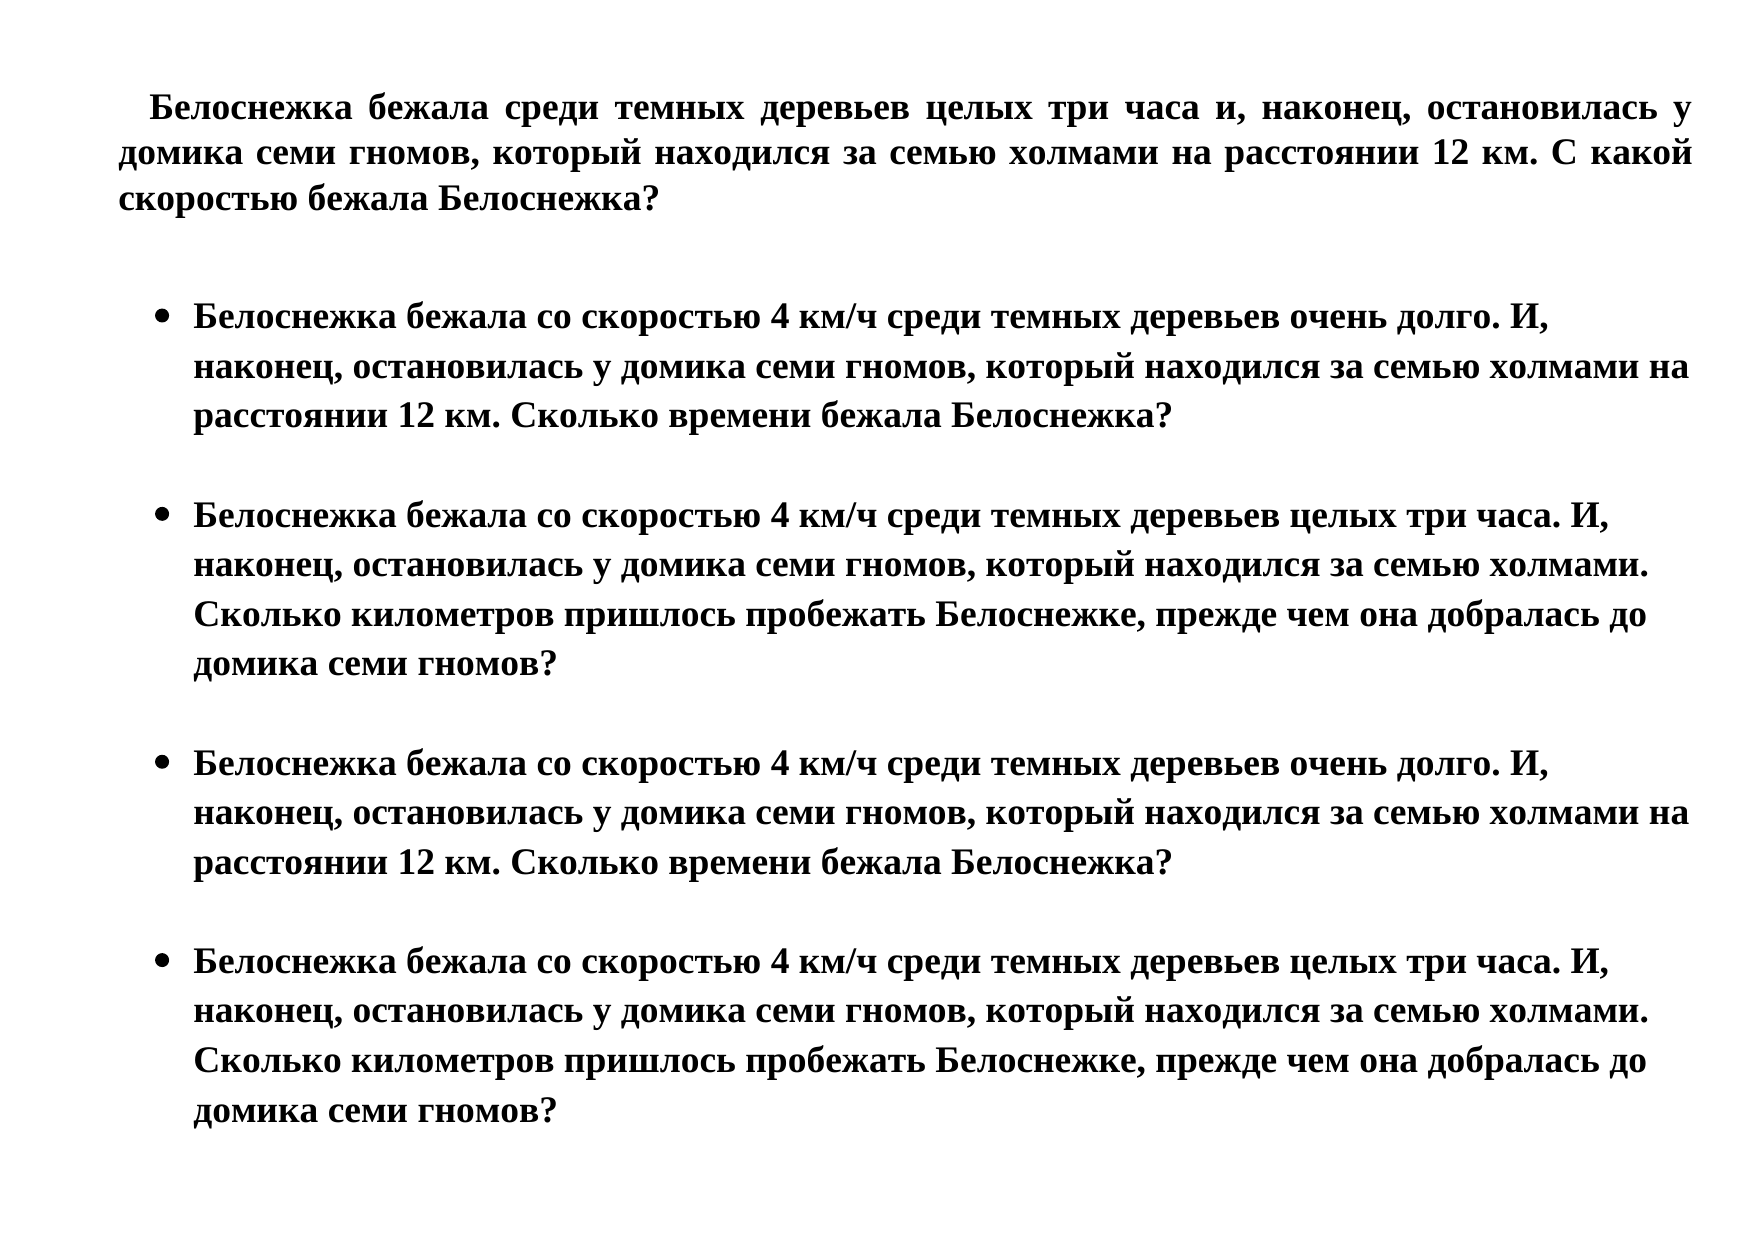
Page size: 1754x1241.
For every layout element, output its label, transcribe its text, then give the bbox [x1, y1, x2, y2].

list Белоснежка бежала со скоростью 4 км/ч среди темных деревьев целых три часа. И, наконец, остановилась у домика семи гномов, который находился за семью холмами. Сколько километров пришлось пробежать Белоснежке, прежде чем она добралась до домика семи гномов? [156, 938, 1695, 1130]
list Белоснежка бежала со скоростью 4 км/ч среди темных деревьев целых три часа. И, наконец, остановилась у домика семи гномов, который находился за семью холмами. Сколько километров пришлось пробежать Белоснежке, прежде чем она добралась до домика семи гномов? [156, 492, 1695, 684]
list Белоснежка бежала со скоростью 4 км/ч среди темных деревьев очень долго. И, наконец, остановилась у домика семи гномов, который находился за семью холмами на расстоянии 12 км. Сколько времени бежала Белоснежка? [156, 740, 1695, 882]
text Белоснежка бежала среди темных деревьев целых три часа и, наконец, остановилась у домика семи гномов, который находился за семью холмами на расстоянии 12 км. С какой скоростью бежала Белоснежка? [118, 84, 1695, 218]
list Белоснежка бежала со скоростью 4 км/ч среди темных деревьев очень долго. И, наконец, остановилась у домика семи гномов, который находился за семью холмами на расстоянии 12 км. Сколько времени бежала Белоснежка? [156, 294, 1695, 436]
